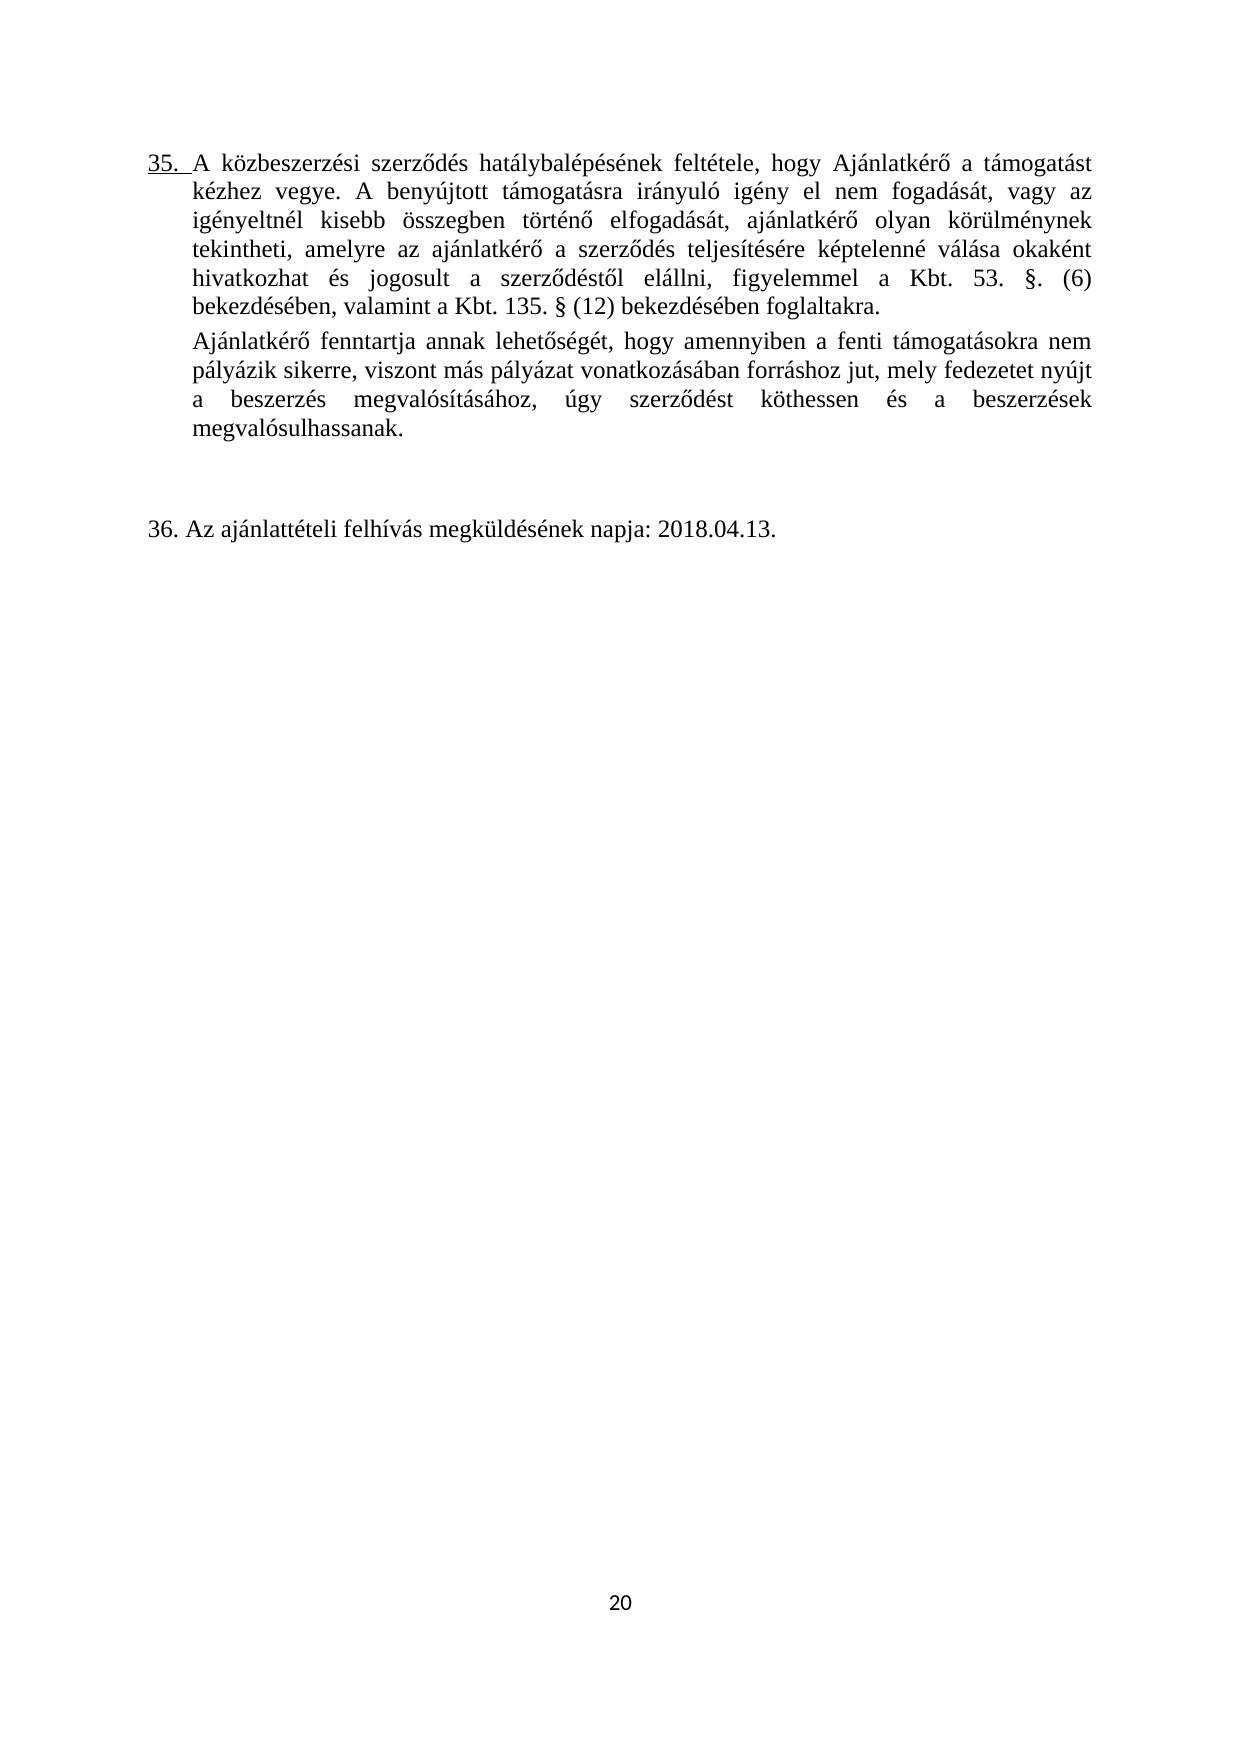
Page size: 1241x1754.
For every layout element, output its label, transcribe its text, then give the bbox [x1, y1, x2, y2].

text 36. Az ajánlattételi felhívás megküldésének napja: 2018.04.13. [148, 514, 1077, 543]
text Ajánlatkérő fenntartja annak lehetőségét, hogy amennyiben a fenti támogatásokra nem pályázik sikerre, viszont más pályázat vonatkozásában forráshoz jut, mely fedezetet nyújt a beszerzés megvalósításához, úgy szerződést köthessen és a beszerzések megvalósulhassanak. [192, 326, 1093, 441]
list A közbeszerzési szerződés hatálybalépésének feltétele, hogy Ajánlatkérő a támogatást kézhez vegye. A benyújtott támogatásra irányuló igény el nem fogadását, vagy az igényeltnél kisebb összegben történő elfogadását, ajánlatkérő olyan körülménynek tekintheti, amelyre az ajánlatkérő a szerződés teljesítésére képtelenné válása okaként hivatkozhat és jogosult a szerződéstől elállni, figyelemmel a Kbt. 53. §. (6) bekezdésében, valamint a Kbt. 135. § (12) bekezdésében foglaltakra. [148, 148, 1093, 320]
